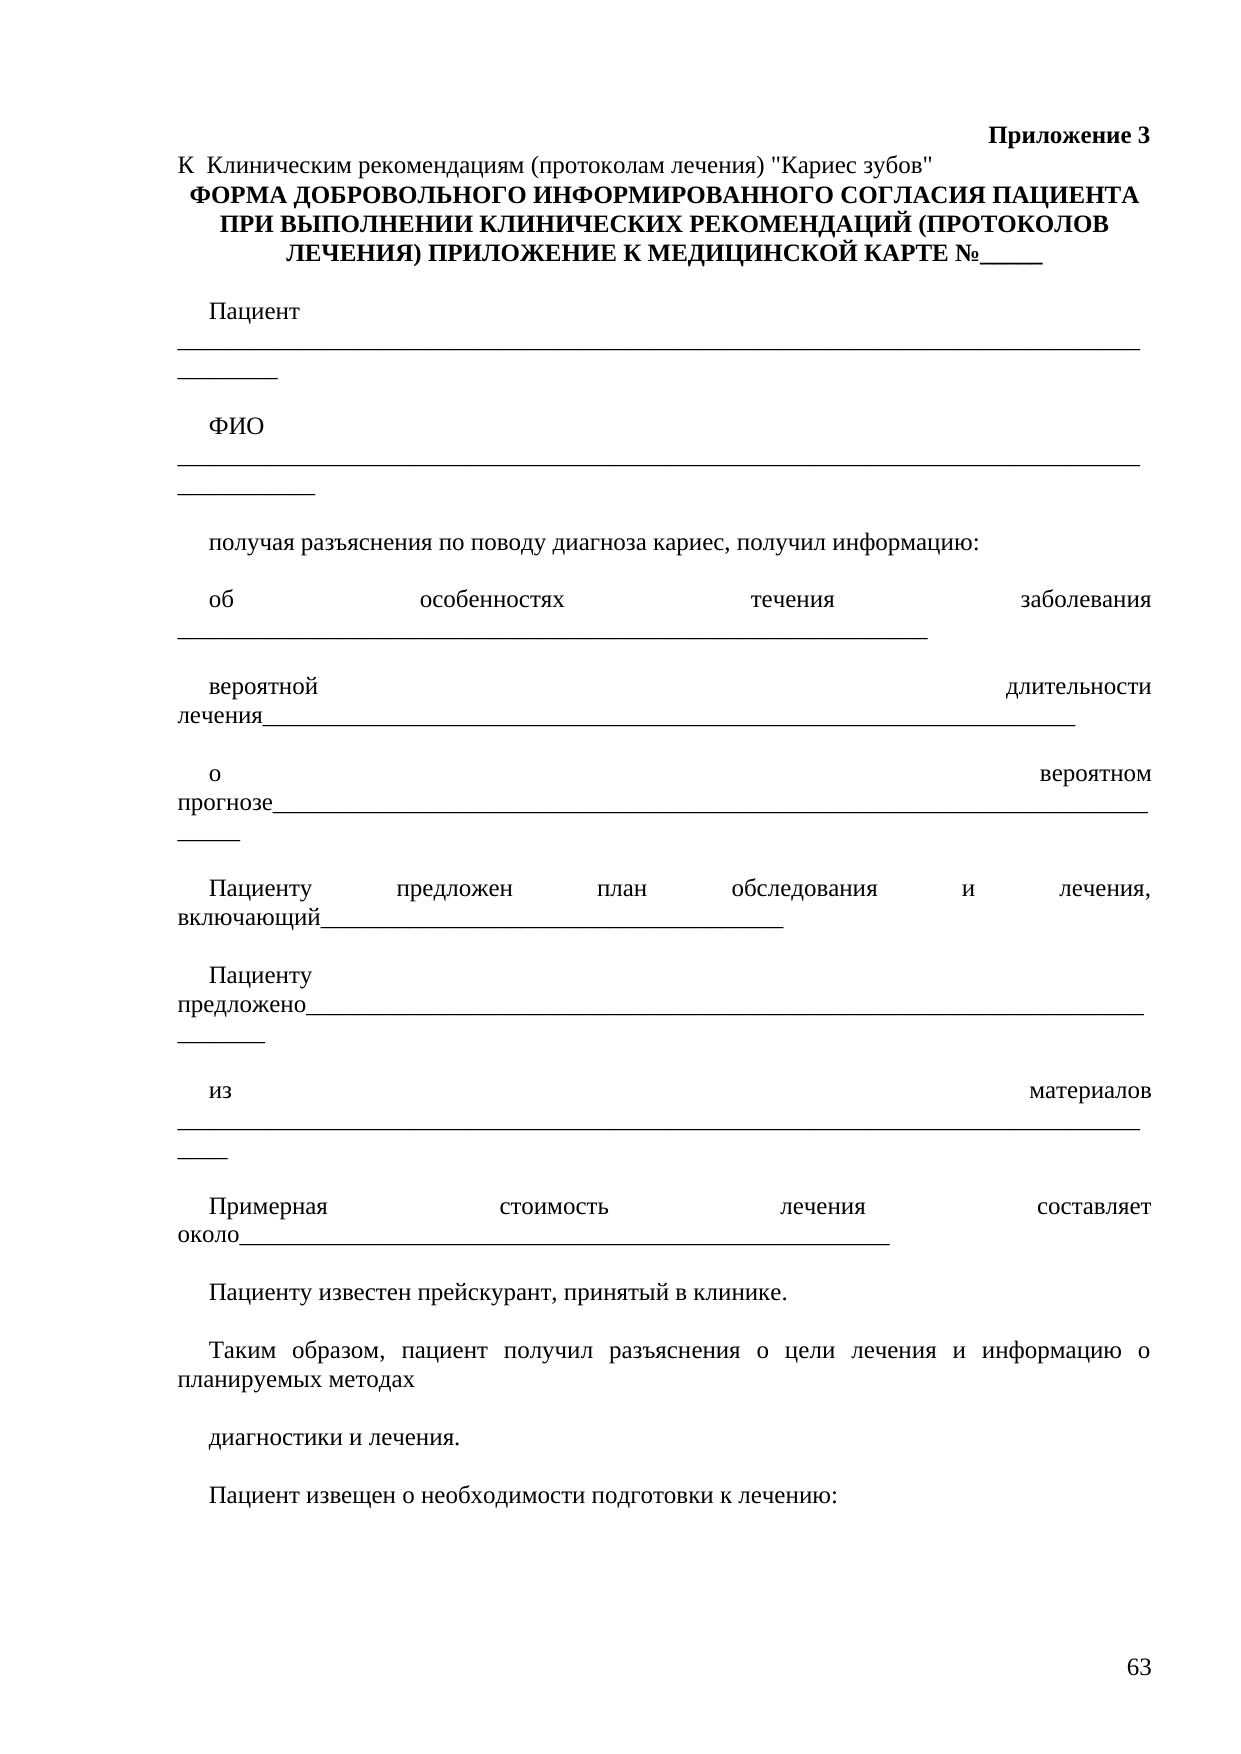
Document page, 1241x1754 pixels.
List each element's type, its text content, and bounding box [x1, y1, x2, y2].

text диагностики и лечения. [177, 1422, 1152, 1451]
text Примерная стоимость лечения составляет около____________________________________________________ [177, 1191, 1152, 1248]
text Пациент _____________________________________________________________________________________ [177, 296, 1152, 382]
text Пациенту предложен план обследования и лечения, включающий_____________________________________ [177, 873, 1152, 931]
text вероятной длительности лечения_________________________________________________________________ [177, 671, 1152, 729]
text Пациент извещен о необходимости подготовки к лечению: [177, 1480, 1152, 1509]
text из материалов _________________________________________________________________________________ [177, 1075, 1152, 1162]
text ФИО ________________________________________________________________________________________ [177, 411, 1152, 497]
text Пациенту предложено__________________________________________________________________________ [177, 960, 1152, 1046]
text Пациенту известен прейскурант, принятый в клинике. [177, 1277, 1152, 1306]
subtitle ФОРМА ДОБРОВОЛЬНОГО ИНФОРМИРОВАННОГО СОГЛАСИЯ ПАЦИЕНТА ПРИ ВЫПОЛНЕНИИ КЛИНИЧЕСКИХ РЕКОМЕНДАЦИЙ (ПРОТОКОЛОВ ЛЕЧЕНИЯ) ПРИЛОЖЕНИЕ К МЕДИЦИНСКОЙ КАРТЕ №_____ [179, 180, 1150, 267]
text Таким образом, пациент получил разъяснения о цели лечения и информацию о планируемых методах [177, 1335, 1152, 1393]
text получая разъяснения по поводу диагноза кариес, получил информацию: [177, 527, 1152, 555]
text К Клиническим рекомендациям (протоколам лечения) "Кариес зубов" [177, 150, 1152, 179]
subtitle Приложение 3 [179, 120, 1150, 148]
text об особенностях течения заболевания ____________________________________________________________ [177, 584, 1152, 642]
text о вероятном прогнозе___________________________________________________________________________ [177, 758, 1152, 844]
